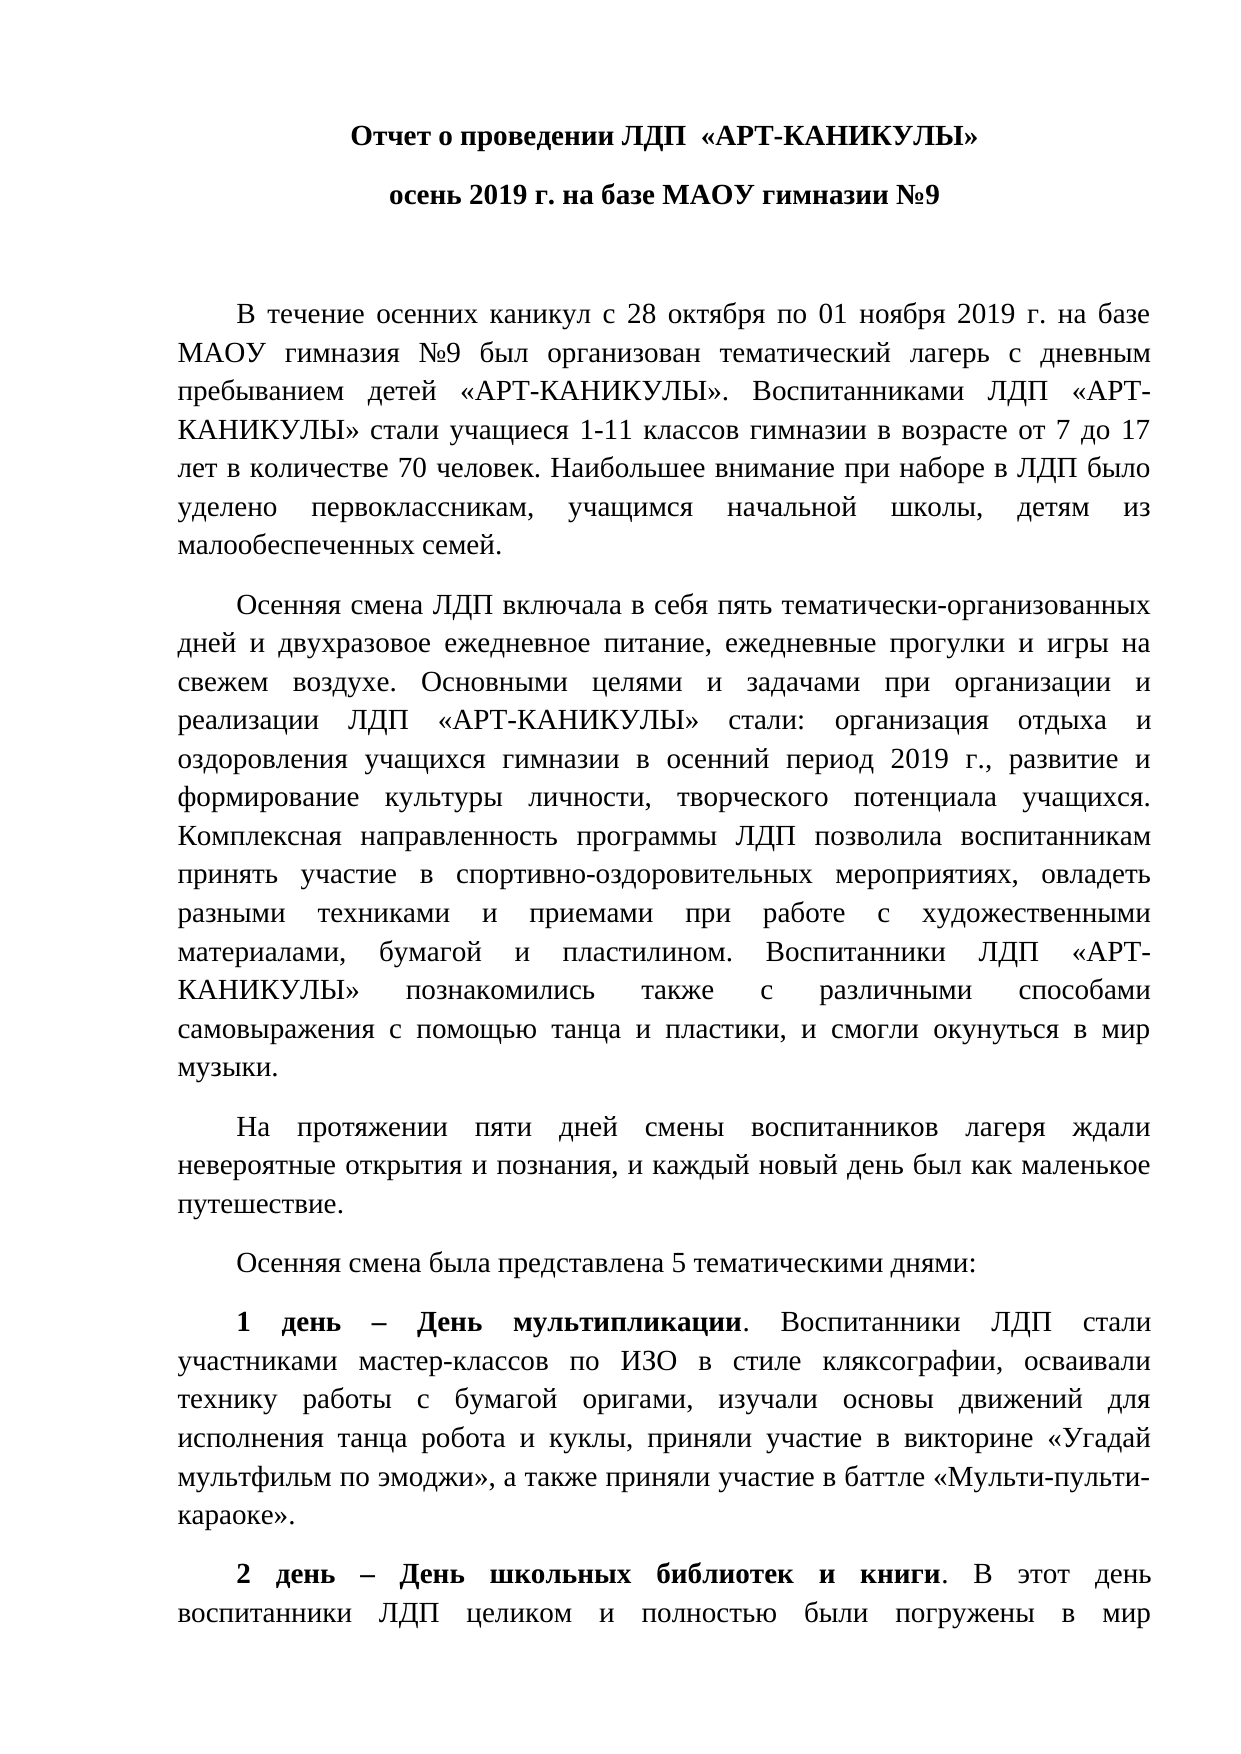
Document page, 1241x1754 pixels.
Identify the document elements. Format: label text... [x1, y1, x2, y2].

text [177, 1557, 1152, 1629]
text осень 2019 г. на базе МАОУ гимназии №9 [177, 177, 1152, 211]
text 1 день – День мультипликации. Воспитанники ЛДП стали участниками мастер-классов по ИЗО в стиле кляксографии, осваивали технику работы с бумагой оригами, изучали основы движений для исполнения танца робота и куклы, приняли участие в викторине «Угадай мультфильм по эмоджи», а также приняли участие в баттле «Мульти-пульти-караоке». [177, 1304, 1152, 1531]
text Осенняя смена ЛДП включала в себя пять тематически-организованных дней и двухразовое ежедневное питание, ежедневные прогулки и игры на свежем воздухе. Основными целями и задачами при организации и реализации ЛДП «АРТ-КАНИКУЛЫ» стали: организация отдыха и оздоровления учащихся гимназии в осенний период 2019 г., развитие и формирование культуры личности, творческого потенциала учащихся. Комплексная направленность программы ЛДП позволила воспитанникам принять участие в спортивно-оздоровительных мероприятиях, овладеть разными техниками и приемами при работе с художественными материалами, бумагой и пластилином. Воспитанники ЛДП «АРТ-КАНИКУЛЫ» познакомились также с различными способами самовыражения с помощью танца и пластики, и смогли окунуться в мир музыки. [177, 587, 1152, 1083]
text В течение осенних каникул с 28 октября по 01 ноября 2019 г. на базе МАОУ гимназия №9 был организован тематический лагерь с дневным пребыванием детей «АРТ-КАНИКУЛЫ». Воспитанниками ЛДП «АРТ-КАНИКУЛЫ» стали учащиеся 1-11 классов гимназии в возрасте от 7 до 17 лет в количестве 70 человек. Наибольшее внимание при наборе в ЛДП было уделено первоклассникам, учащимся начальной школы, детям из малообеспеченных семей. [177, 296, 1152, 561]
text Отчет о проведении ЛДП «АРТ-КАНИКУЛЫ» [177, 118, 1152, 152]
text Осенняя смена была представлена 5 тематическими днями: [177, 1245, 1152, 1279]
text На протяжении пяти дней смены воспитанников лагеря ждали невероятные открытия и познания, и каждый новый день был как маленькое путешествие. [177, 1109, 1152, 1219]
